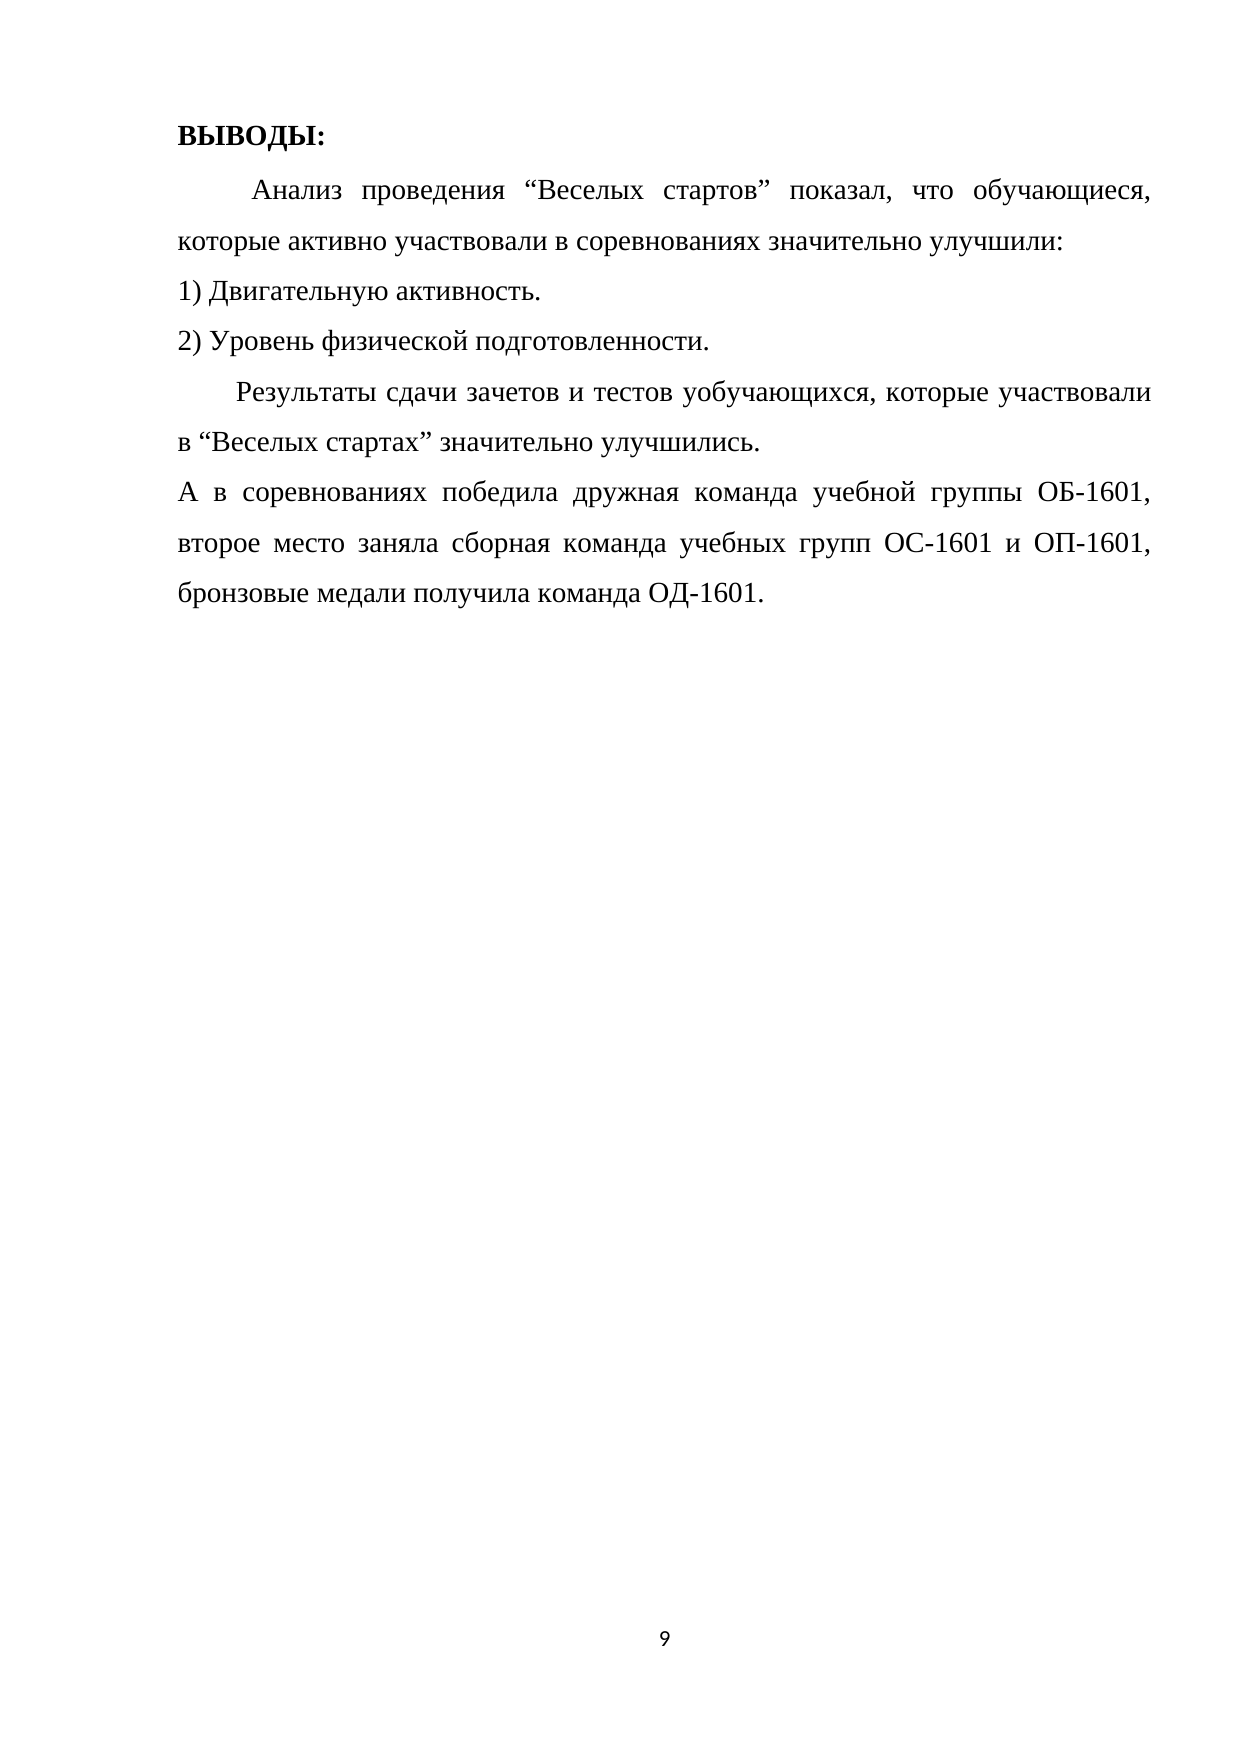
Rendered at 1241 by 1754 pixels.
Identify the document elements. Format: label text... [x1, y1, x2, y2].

text Анализ проведения “Веселых стартов” показал, что обучающиеся, которые активно участвовали в соревнованиях значительно улучшили: [177, 172, 1152, 256]
text 2) Уровень физической подготовленности. [177, 323, 1152, 357]
text А в соревнованиях победила дружная команда учебной группы ОБ-1601, второе место заняла сборная команда учебных групп ОС-1601 и ОП-1601, бронзовые медали получила команда ОД-1601. [177, 474, 1152, 608]
text 1) Двигательную активность. [177, 273, 1152, 307]
text ВЫВОДЫ: [177, 118, 1152, 152]
text Результаты сдачи зачетов и тестов уобучающихся, которые участвовали в “Веселых стартах” значительно улучшились. [177, 374, 1152, 458]
